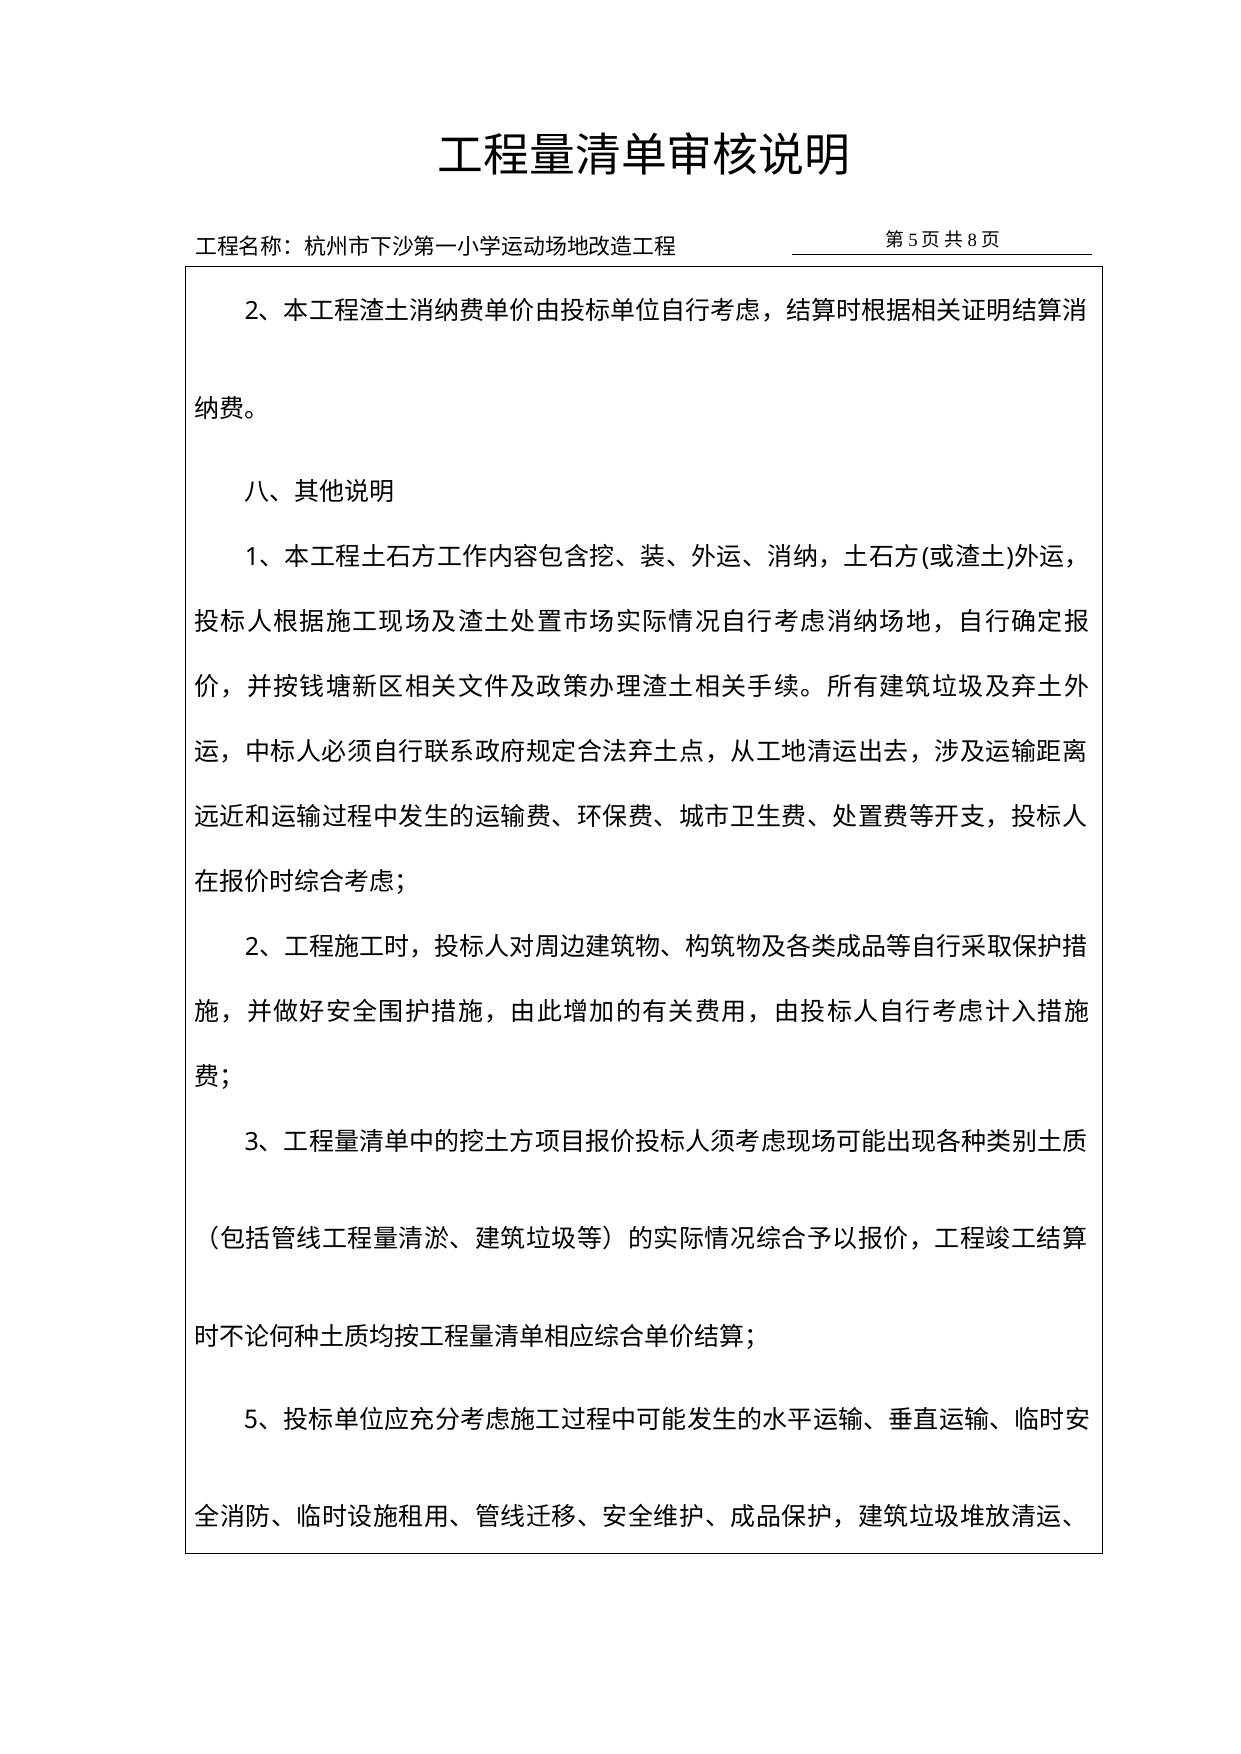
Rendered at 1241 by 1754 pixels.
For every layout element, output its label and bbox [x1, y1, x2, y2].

table_header [186, 267, 1102, 1553]
